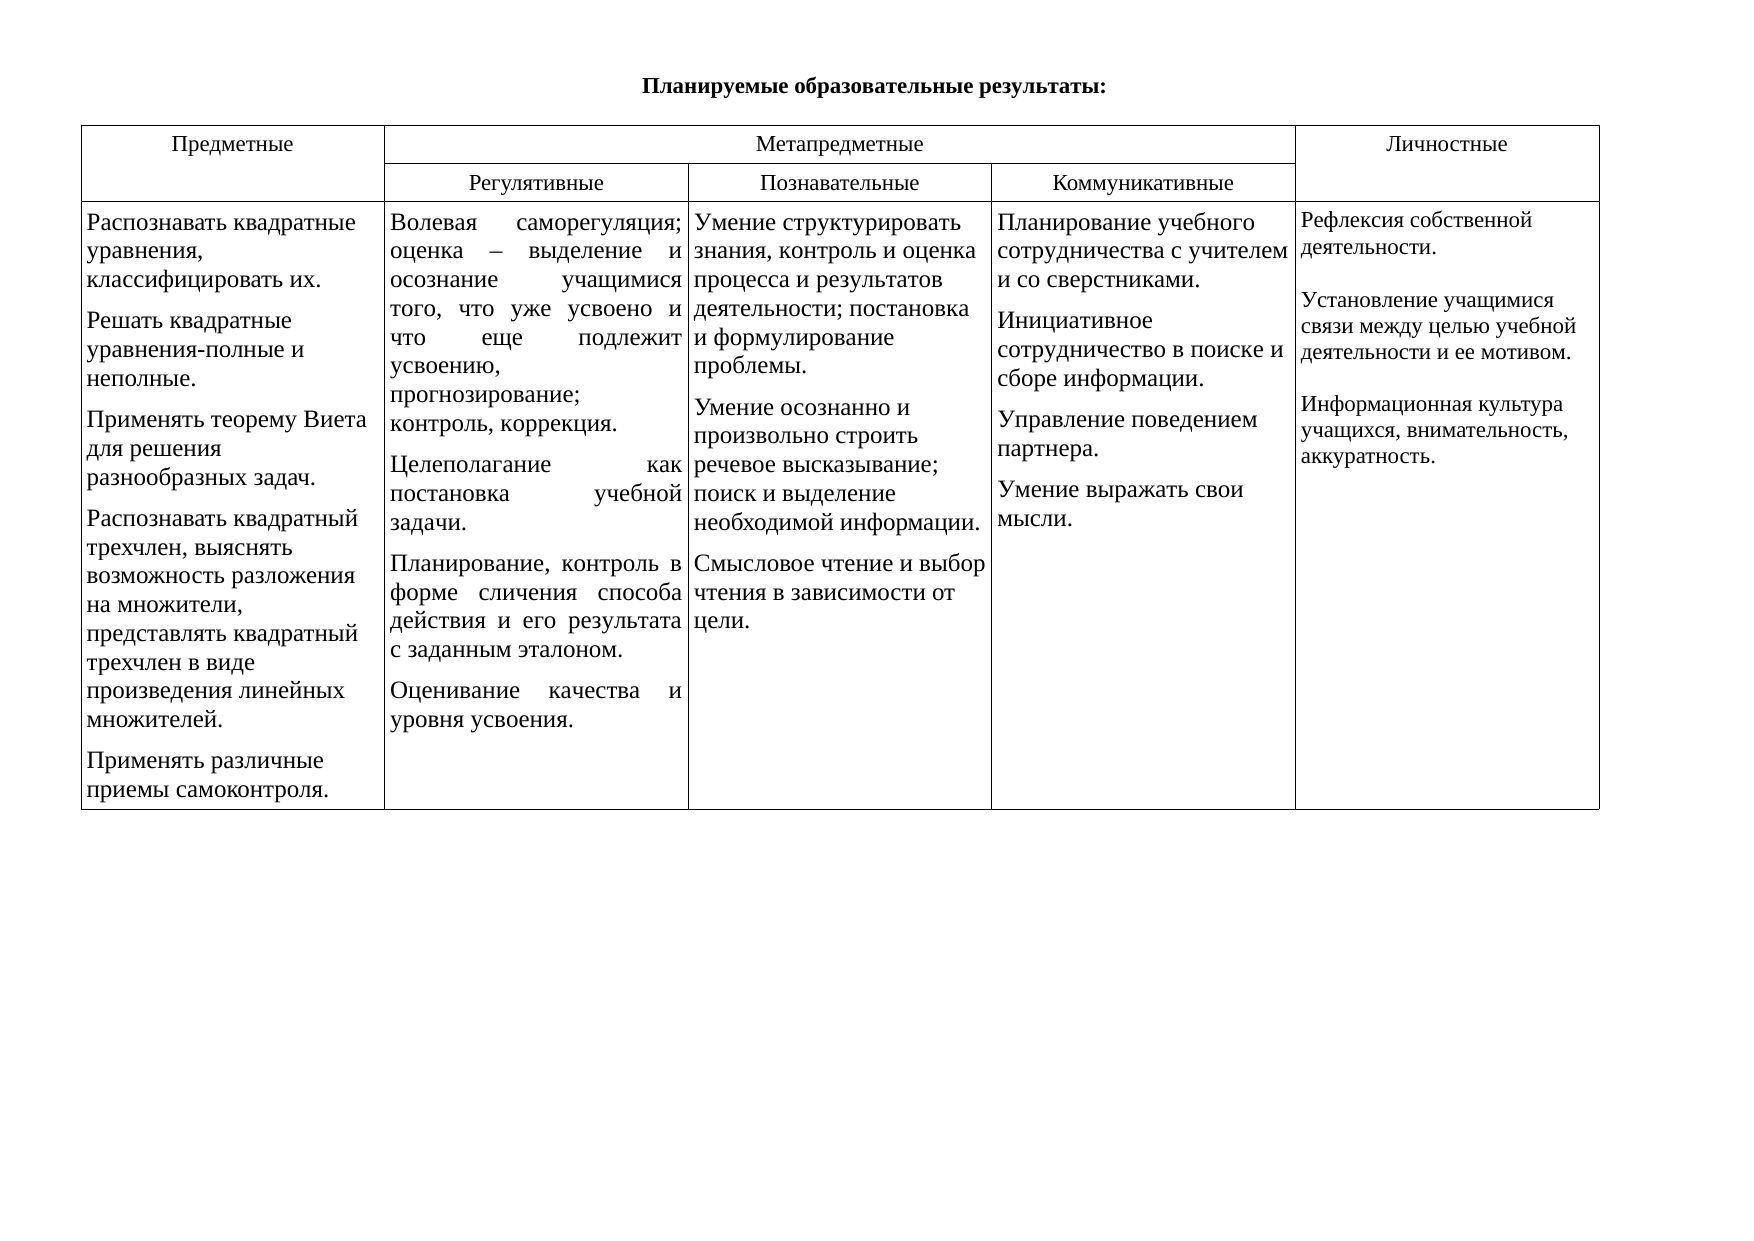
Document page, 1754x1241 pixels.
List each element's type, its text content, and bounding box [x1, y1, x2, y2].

table_cell Познавательные [689, 164, 991, 201]
table_header Предметные [82, 126, 384, 201]
text Планируемые образовательные результаты: [81, 72, 1668, 98]
table_header Метапредметные [385, 126, 1295, 163]
table_cell Волевая саморегуляция; оценка – выделение и осознание учащимися того, что уже усвоено и что еще подлежит усвоению, прогнозирование; контроль, коррекция. Целеполагание как постановка учебной задачи. Планирование, контроль в форме сличения способа действия и его результата с заданным эталоном. Оценивание качества и уровня усвоения. [385, 202, 688, 808]
table_cell Коммуникативные [992, 164, 1295, 201]
table_cell Распознавать квадратные уравнения, классифицировать их. Решать квадратные уравнения-полные и неполные. Применять теорему Виета для решения разнообразных задач. Распознавать квадратный трехчлен, выяснять возможность разложения на множители, представлять квадратный трехчлен в виде произведения линейных множителей. Применять различные приемы самоконтроля. [82, 202, 384, 808]
table_cell Планирование учебного сотрудничества с учителем и со сверстниками. Инициативное сотрудничество в поиске и сборе информации. Управление поведением партнера. Умение выражать свои мысли. [992, 202, 1295, 808]
table_cell Рефлексия собственной деятельности. Установление учащимися связи между целью учебной деятельности и ее мотивом. Информационная культура учащихся, внимательность, аккуратность. [1296, 202, 1599, 808]
table_cell Регулятивные [385, 164, 688, 201]
table_cell Умение структурировать знания, контроль и оценка процесса и результатов деятельности; постановка и формулирование проблемы. Умение осознанно и произвольно строить речевое высказывание; поиск и выделение необходимой информации. Смысловое чтение и выбор чтения в зависимости от цели. [689, 202, 991, 808]
table_header Личностные [1296, 126, 1599, 201]
